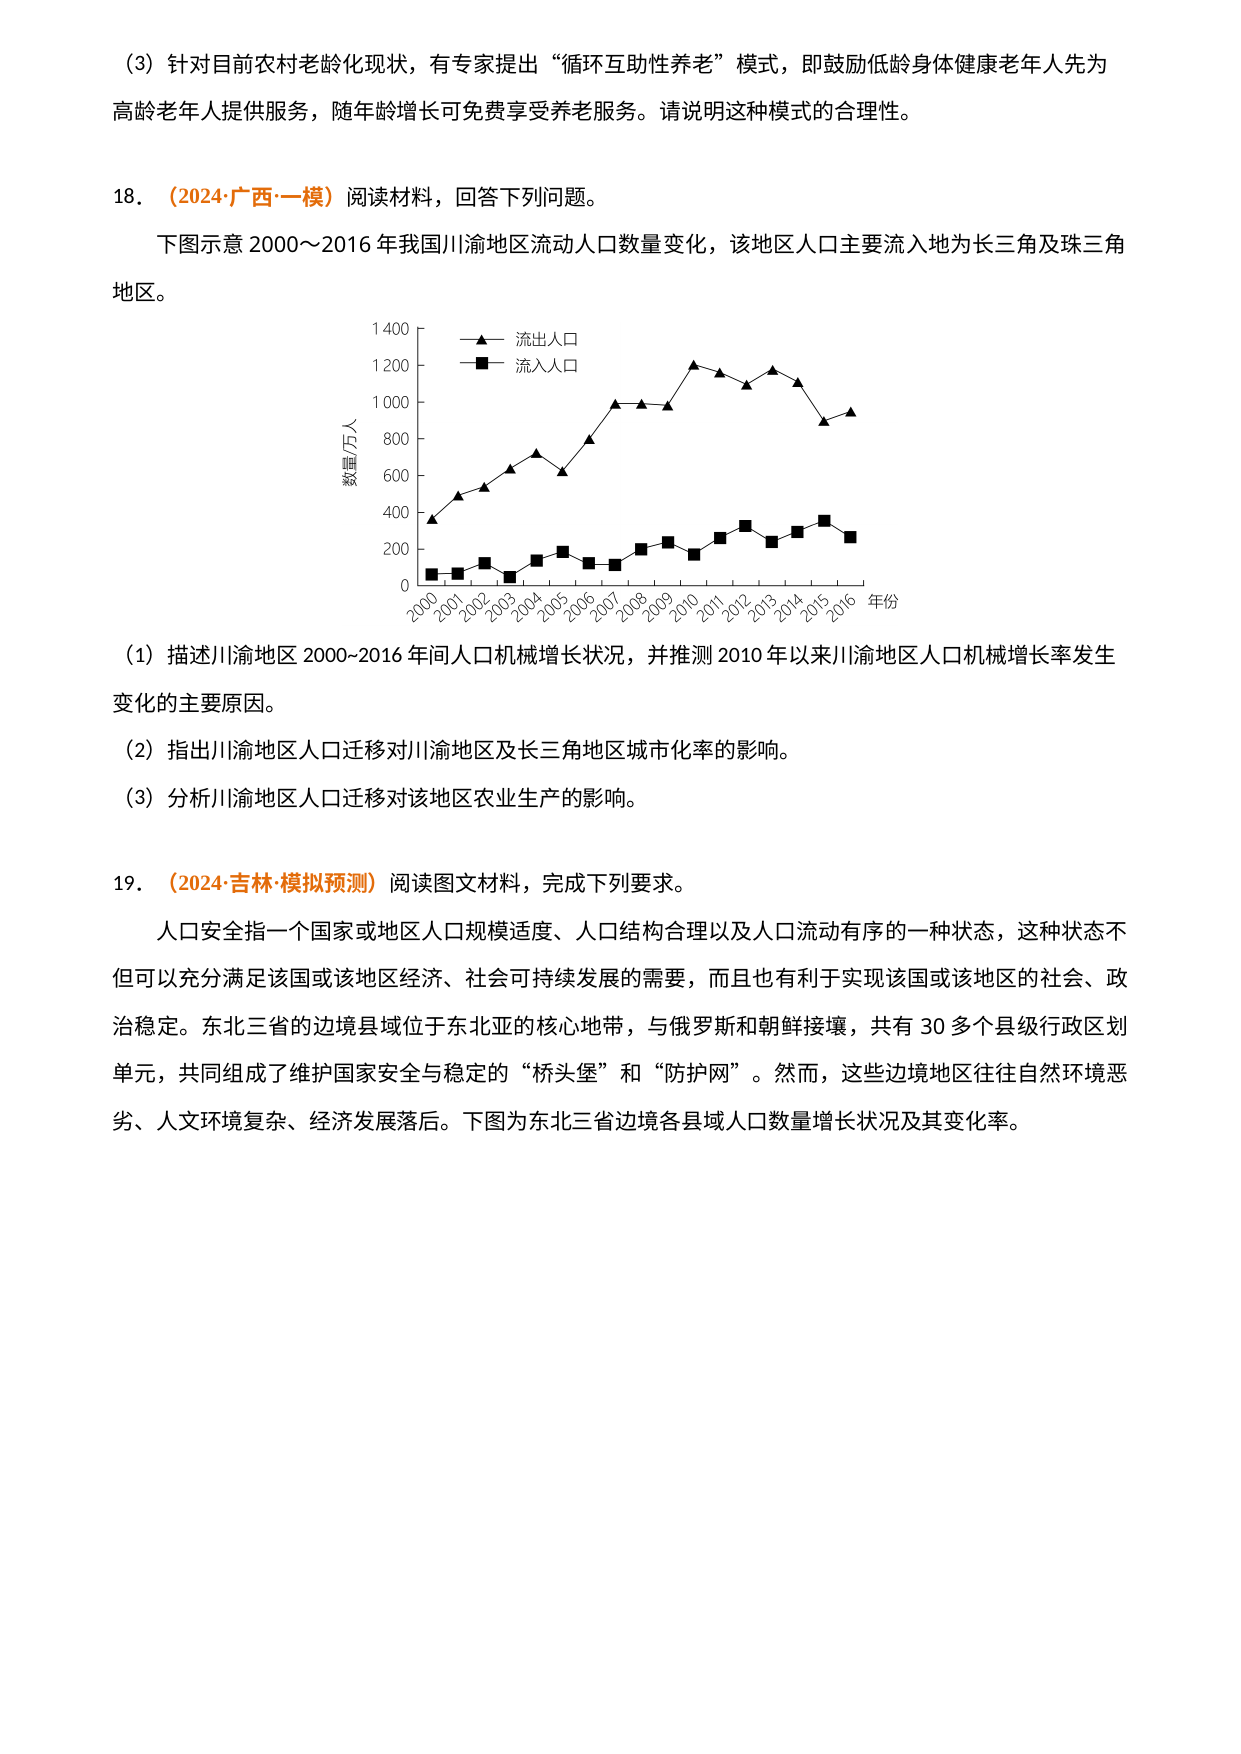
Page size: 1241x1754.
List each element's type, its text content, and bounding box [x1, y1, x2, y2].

text （3）分析川渝地区人口迁移对该地区农业生产的影响。 [112, 781, 1128, 813]
text 18．（2024·广西·一模）阅读材料，回答下列问题。 [112, 179, 1128, 211]
text 下图示意2000～2016年我国川渝地区流动人口数量变化，该地区人口主要流入地为长三角及珠三角地区。 [112, 227, 1128, 306]
text 人口安全指一个国家或地区人口规模适度、人口结构合理以及人口流动有序的一种状态，这种状态不但可以充分满足该国或该地区经济、社会可持续发展的需要，而且也有利于实现该国或该地区的社会、政治稳定。东北三省的边境县域位于东北亚的核心地带，与俄罗斯和朝鲜接壤，共有30多个县级行政区划单元，共同组成了维护国家安全与稳定的“桥头堡”和“防护网”。然而，这些边境地区往往自然环境恶劣、人文环境复杂、经济发展落后。下图为东北三省边境各县域人口数量增长状况及其变化率。 [112, 914, 1128, 1136]
picture [342, 322, 899, 626]
text （1）描述川渝地区2000~2016年间人口机械增长状况，并推测2010年以来川渝地区人口机械增长率发生变化的主要原因。 [112, 638, 1128, 718]
text （2）指出川渝地区人口迁移对川渝地区及长三角地区城市化率的影响。 [112, 733, 1128, 765]
text 19．（2024·吉林·模拟预测）阅读图文材料，完成下列要求。 [112, 866, 1128, 898]
text （3）针对目前农村老龄化现状，有专家提出“循环互助性养老”模式，即鼓励低龄身体健康老年人先为高龄老年人提供服务，随年龄增长可免费享受养老服务。请说明这种模式的合理性。 [112, 47, 1128, 126]
